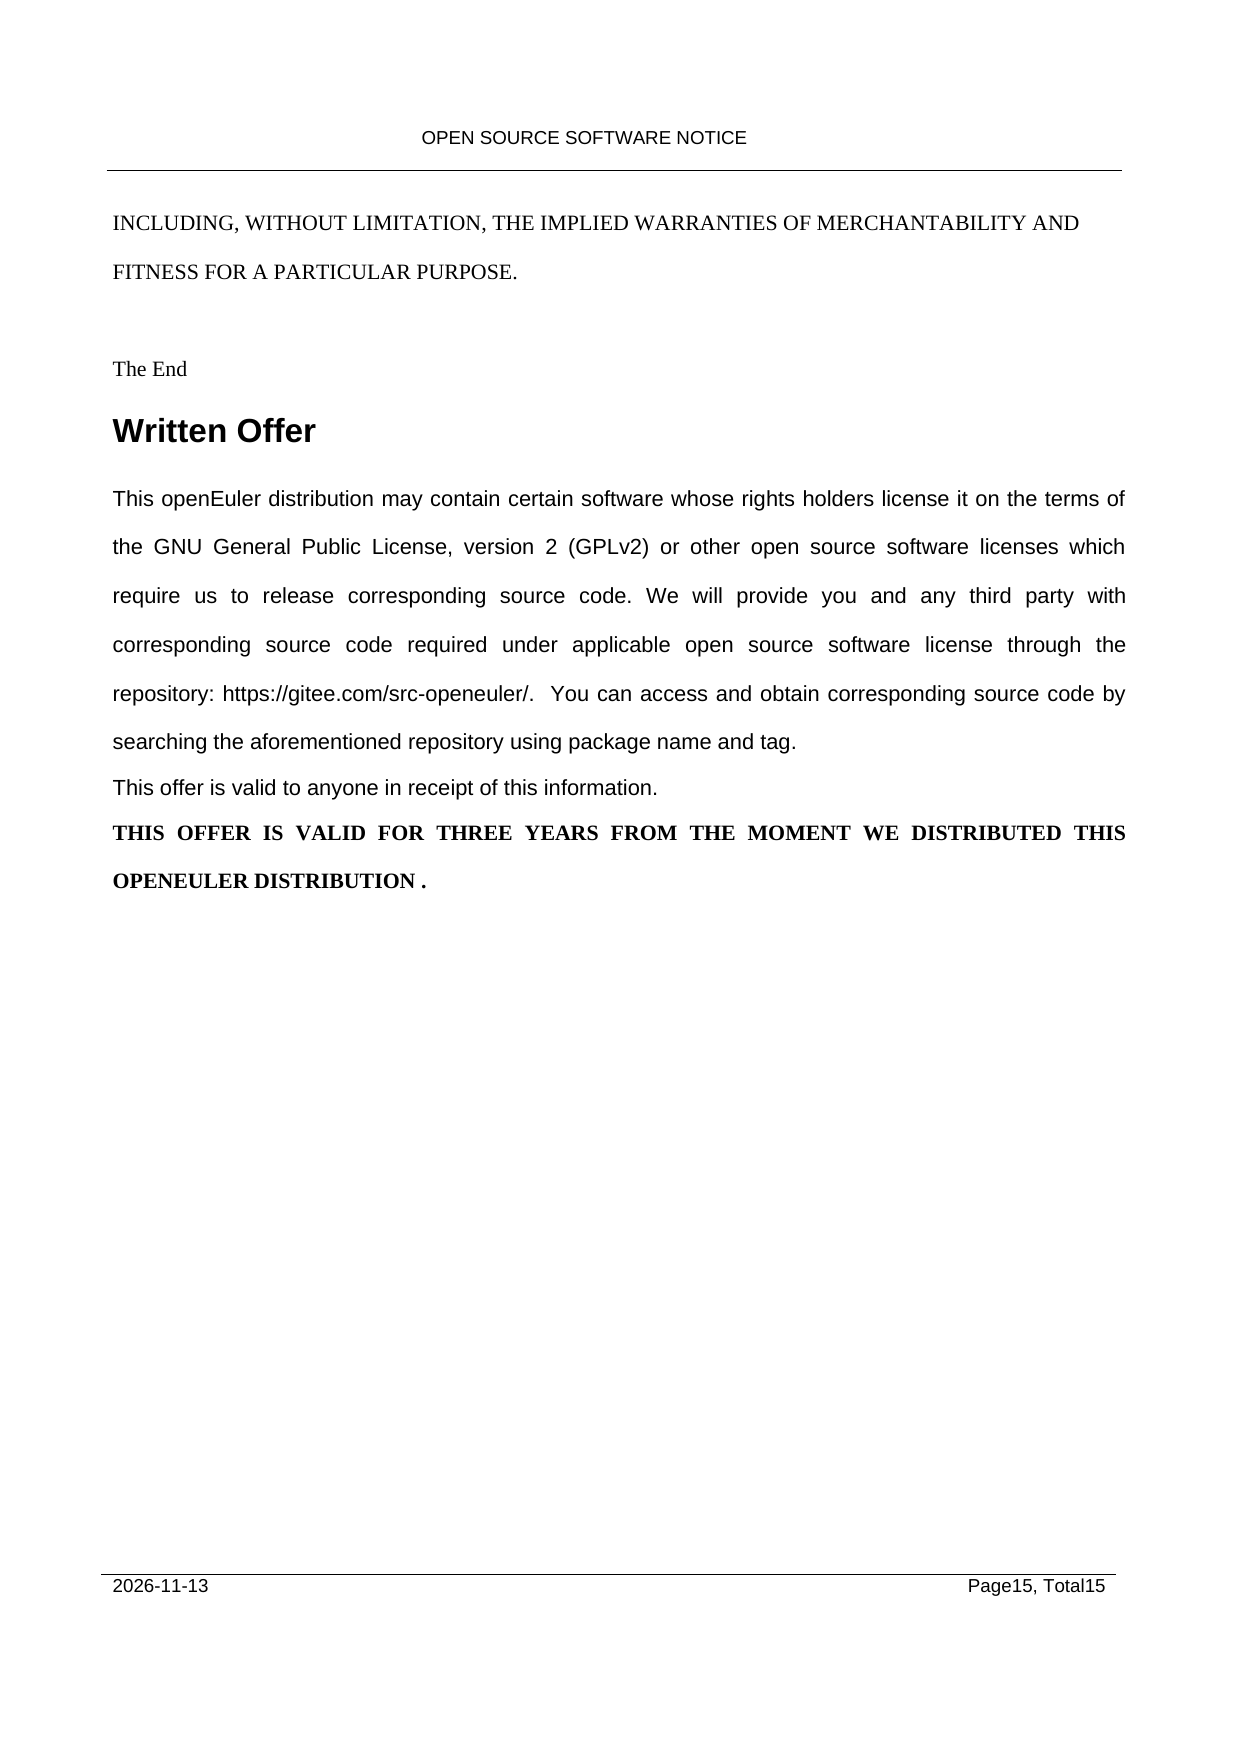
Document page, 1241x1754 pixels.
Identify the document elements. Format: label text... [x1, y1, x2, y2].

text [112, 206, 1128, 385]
text This offer is valid to anyone in receipt of this information. [112, 771, 1128, 803]
text THIS OFFER IS VALID FOR THREE YEARS FROM THE MOMENT WE DISTRIBUTED THIS OPENEULER DISTRIBUTION . [112, 816, 1128, 897]
text This openEuler distribution may contain certain software whose rights holders license it on the terms of the GNU General Public License, version 2 (GPLv2) or other open source software licenses which require us to release corresponding source code. We will provide you and any third party with corresponding source code required under applicable open source software license through the repository: https://gitee.com/src-openeuler/. You can access and obtain corresponding source code by searching the aforementioned repository using package name and tag. [112, 482, 1128, 758]
text Written Offer [112, 398, 1128, 463]
